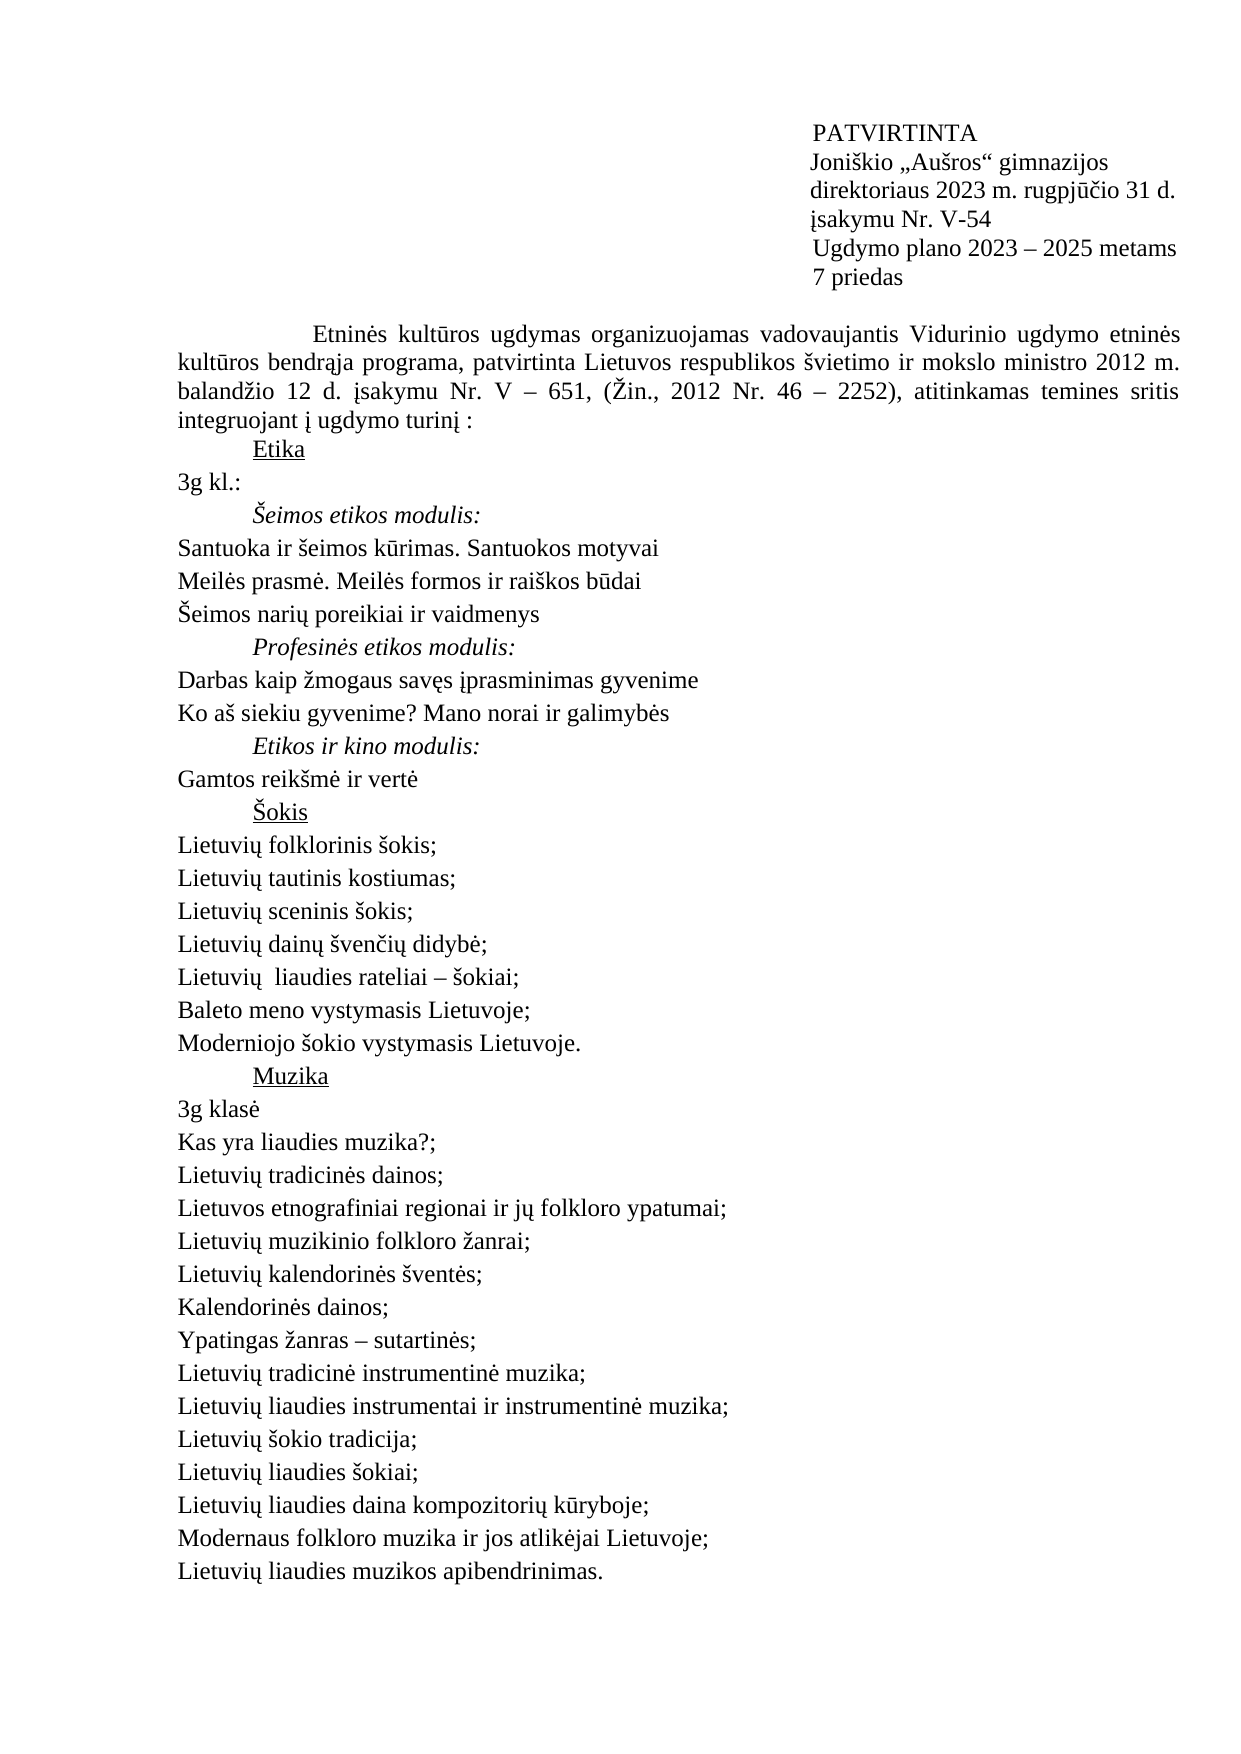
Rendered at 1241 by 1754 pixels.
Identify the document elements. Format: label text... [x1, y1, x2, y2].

text Šokis [177, 797, 1181, 826]
text Lietuvių kalendorinės šventės; [177, 1259, 1181, 1288]
text 3g klasė [177, 1094, 1181, 1123]
text Gamtos reikšmė ir vertė [177, 764, 1181, 793]
text Modernaus folkloro muzika ir jos atlikėjai Lietuvoje; [177, 1523, 1181, 1552]
text Lietuvių sceninis šokis; [177, 896, 1181, 925]
text Kalendorinės dainos; [177, 1292, 1181, 1321]
text Lietuvos etnografiniai regionai ir jų folkloro ypatumai; [177, 1193, 1181, 1222]
text Lietuvių liaudies šokiai; [177, 1457, 1181, 1486]
text Ugdymo plano 2023 – 2025 metams [177, 233, 1181, 262]
text Lietuvių muzikinio folkloro žanrai; [177, 1226, 1181, 1255]
text Lietuvių liaudies instrumentai ir instrumentinė muzika; [177, 1391, 1181, 1420]
text Šeimos etikos modulis: [177, 500, 1181, 528]
text Šeimos narių poreikiai ir vaidmenys [177, 599, 1181, 627]
text Baleto meno vystymasis Lietuvoje; [177, 995, 1181, 1024]
text įsakymu Nr. V-54 [177, 204, 1181, 233]
text Darbas kaip žmogaus savęs įprasminimas gyvenime [177, 665, 1181, 693]
text PATVIRTINTA [177, 118, 1181, 147]
text Lietuvių liaudies muzikos apibendrinimas. [177, 1556, 1181, 1585]
text Lietuvių šokio tradicija; [177, 1424, 1181, 1453]
text Etika [177, 434, 1181, 462]
text Muzika [177, 1061, 1181, 1090]
text Joniškio „Aušros“ gimnazijos [177, 147, 1181, 176]
text Meilės prasmė. Meilės formos ir raiškos būdai [177, 566, 1181, 594]
text Lietuvių dainų švenčių didybė; [177, 929, 1181, 958]
text Santuoka ir šeimos kūrimas. Santuokos motyvai [177, 533, 1181, 561]
text Profesinės etikos modulis: [177, 632, 1181, 661]
text Ypatingas žanras – sutartinės; [177, 1325, 1181, 1354]
text Lietuvių tradicinė instrumentinė muzika; [177, 1358, 1181, 1387]
text Ko aš siekiu gyvenime? Mano norai ir galimybės [177, 698, 1181, 727]
text Etninės kultūros ugdymas organizuojamas vadovaujantis Vidurinio ugdymo etninės kultūros bendrąja programa, patvirtinta Lietuvos respublikos švietimo ir mokslo ministro 2012 m. balandžio 12 d. įsakymu Nr. V – 651, (Žin., 2012 Nr. 46 – 2252), atitinkamas temines sritis integruojant į ugdymo turinį : [177, 319, 1181, 434]
text Lietuvių liaudies rateliai – šokiai; [177, 962, 1181, 991]
text Lietuvių liaudies daina kompozitorių kūryboje; [177, 1490, 1181, 1519]
text Kas yra liaudies muzika?; [177, 1127, 1181, 1156]
text direktoriaus 2023 m. rugpjūčio 31 d. [177, 176, 1181, 204]
text Lietuvių folklorinis šokis; [177, 830, 1181, 859]
text Lietuvių tautinis kostiumas; [177, 863, 1181, 892]
text 3g kl.: [177, 467, 1181, 495]
text Moderniojo šokio vystymasis Lietuvoje. [177, 1028, 1181, 1057]
text Etikos ir kino modulis: [177, 731, 1181, 759]
text 7 priedas [177, 262, 1181, 291]
text Lietuvių tradicinės dainos; [177, 1160, 1181, 1189]
